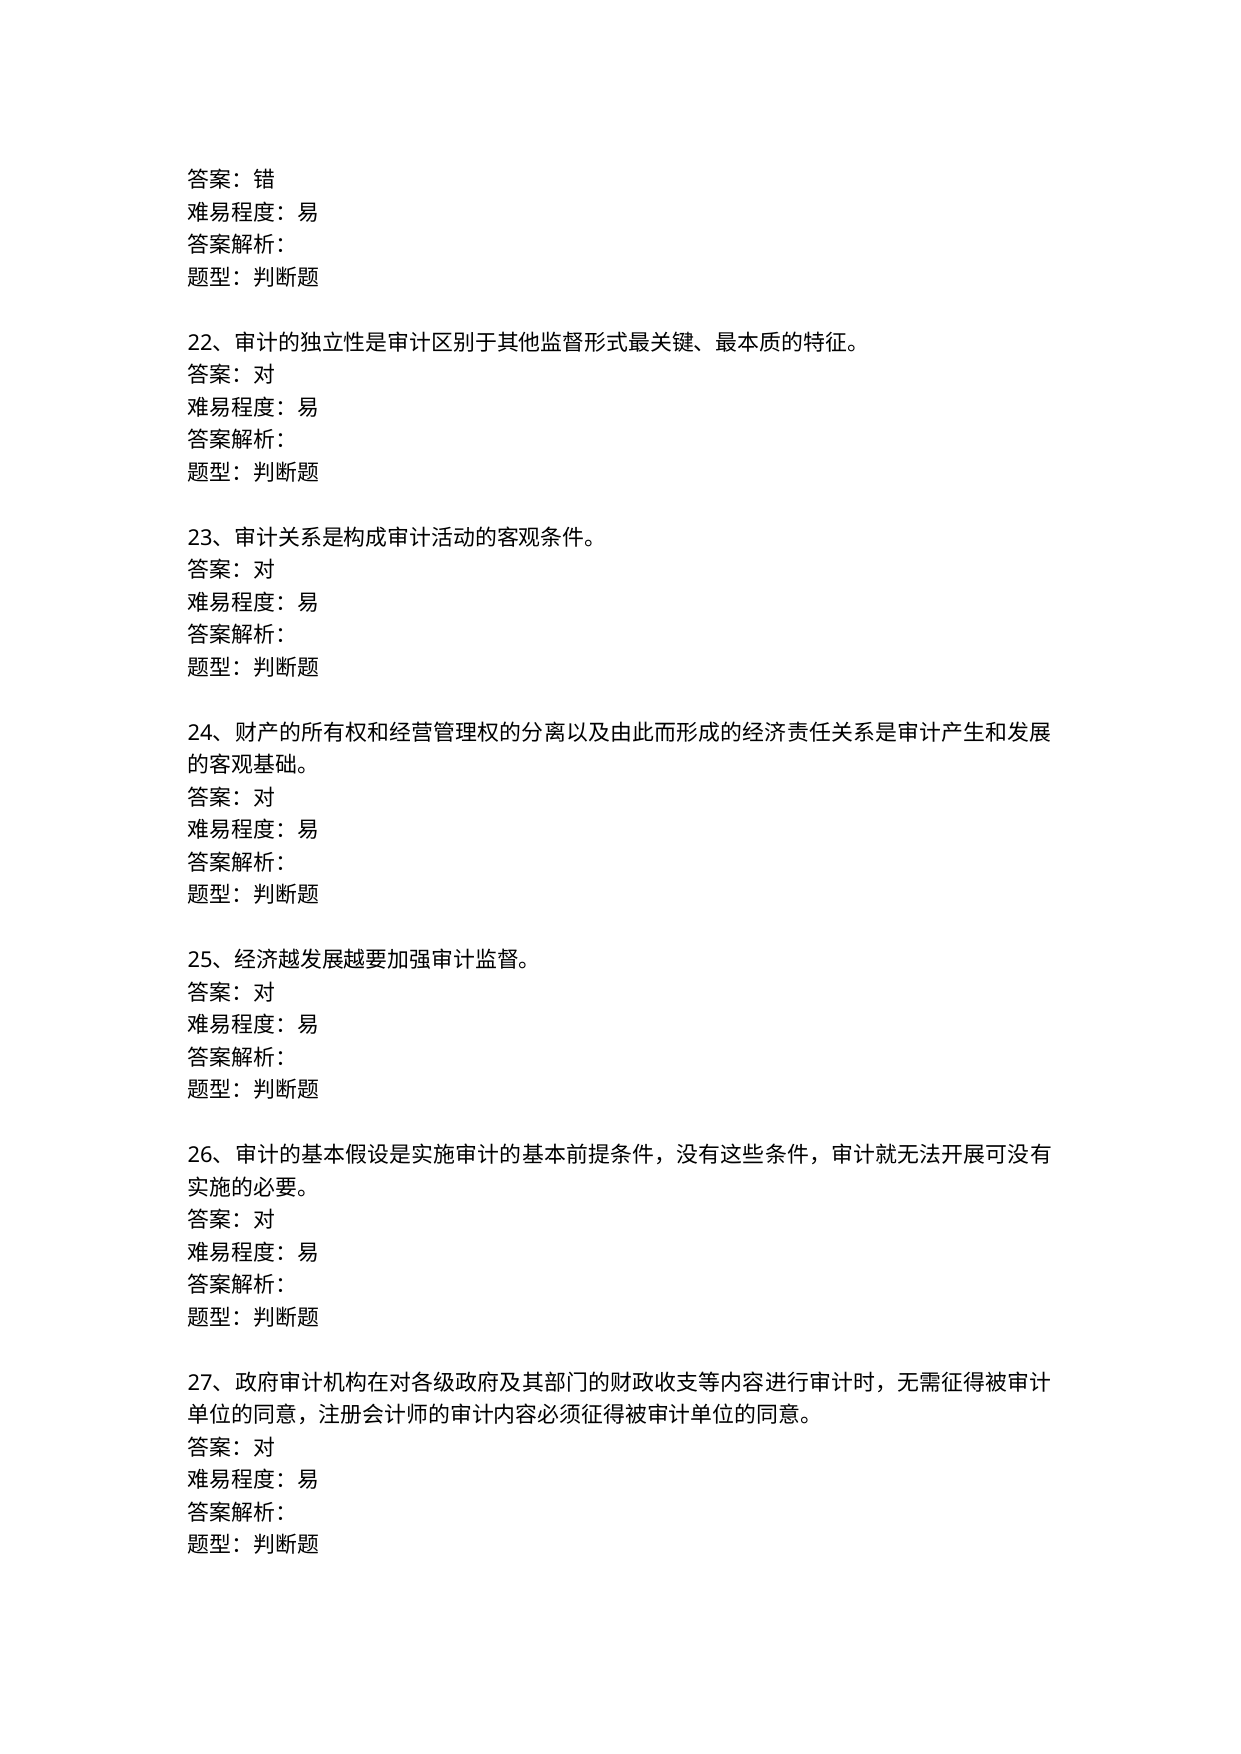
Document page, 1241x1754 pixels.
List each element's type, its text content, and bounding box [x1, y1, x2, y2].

text 题型：判断题 [187, 1299, 1053, 1332]
text 答案解析： [187, 227, 1053, 259]
list 26、审计的基本假设是实施审计的基本前提条件，没有这些条件，审计就无法开展可没有实施的必要。 [187, 1137, 1053, 1202]
list 答案：对 [187, 974, 1053, 1007]
text 答案解析： [187, 617, 1053, 649]
text 难易程度：易 [187, 1462, 1053, 1494]
text 难易程度：易 [187, 389, 1053, 422]
text 答案解析： [187, 422, 1053, 454]
text 难易程度：易 [187, 194, 1053, 227]
list 22、审计的独立性是审计区别于其他监督形式最关键、最本质的特征。 [187, 324, 1053, 357]
text 难易程度：易 [187, 1007, 1053, 1039]
text 题型：判断题 [187, 259, 1053, 292]
text 难易程度：易 [187, 812, 1053, 844]
text 题型：判断题 [187, 649, 1053, 682]
list 答案：对 [187, 1429, 1053, 1462]
text 难易程度：易 [187, 584, 1053, 617]
text 题型：判断题 [187, 1072, 1053, 1104]
list 答案：对 [187, 552, 1053, 584]
list 24、财产的所有权和经营管理权的分离以及由此而形成的经济责任关系是审计产生和发展的客观基础。 [187, 714, 1053, 779]
list 答案：对 [187, 1202, 1053, 1234]
text 答案解析： [187, 1494, 1053, 1527]
list 答案：对 [187, 357, 1053, 389]
list 25、经济越发展越要加强审计监督。 [187, 942, 1053, 974]
text 答案解析： [187, 844, 1053, 877]
list 23、审计关系是构成审计活动的客观条件。 [187, 519, 1053, 552]
list 27、政府审计机构在对各级政府及其部门的财政收支等内容进行审计时，无需征得被审计单位的同意，注册会计师的审计内容必须征得被审计单位的同意。 [187, 1364, 1053, 1429]
list 答案：对 [187, 779, 1053, 812]
text 难易程度：易 [187, 1234, 1053, 1267]
text 答案解析： [187, 1039, 1053, 1072]
text 题型：判断题 [187, 877, 1053, 909]
list 答案：错 [187, 162, 1053, 194]
text 答案解析： [187, 1267, 1053, 1299]
text 题型：判断题 [187, 1527, 1053, 1559]
text 题型：判断题 [187, 454, 1053, 487]
